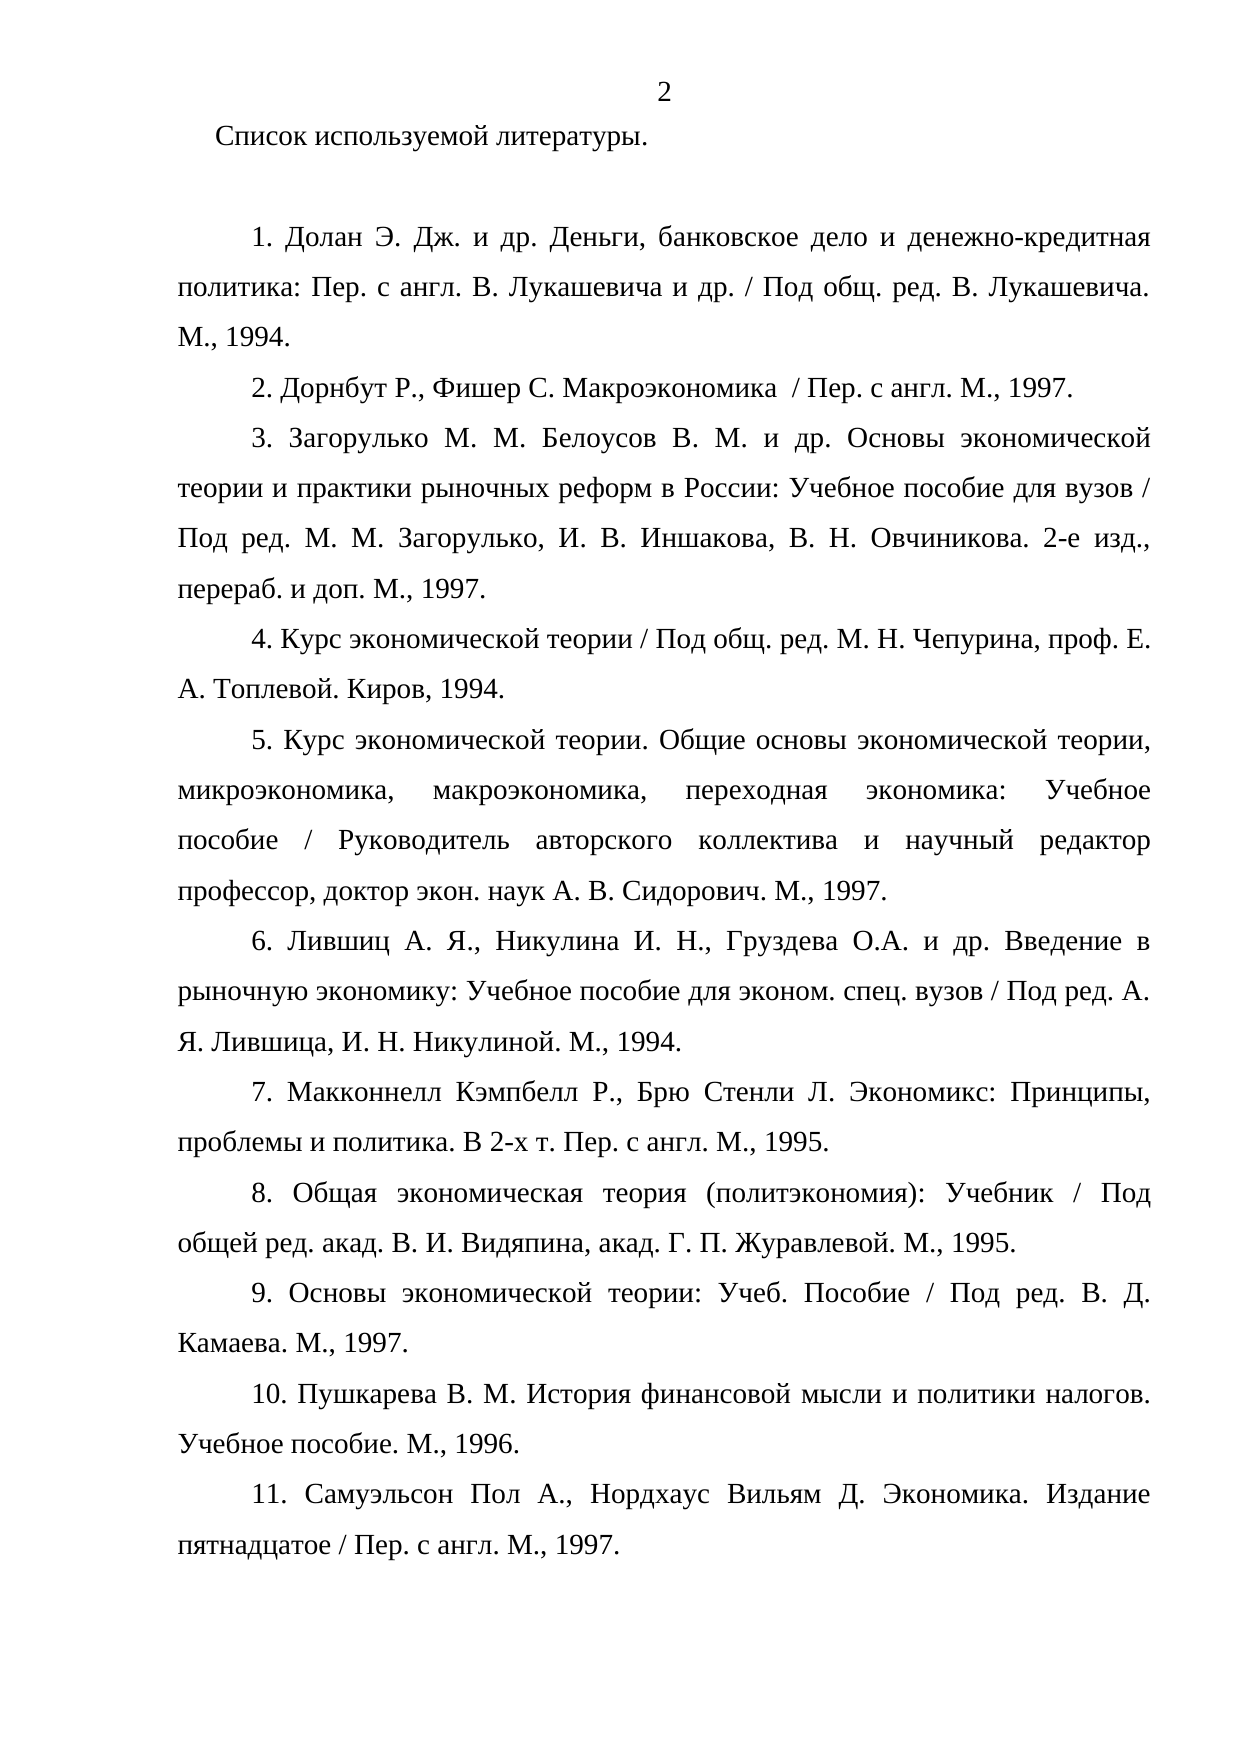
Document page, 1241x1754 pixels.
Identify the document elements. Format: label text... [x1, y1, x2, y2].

text Список используемой литературы. [177, 118, 1152, 152]
text 3. Загорулько М. М. Белоусов В. М. и др. Основы экономической теории и практики рыночных реформ в России: Учебное пособие для вузов / Под ред. М. М. Загорулько, И. В. Иншакова, В. Н. Овчиникова. 2-е изд., перераб. и доп. М., 1997. [177, 420, 1152, 604]
text 4. Курс экономической теории / Под общ. ред. М. Н. Чепурина, проф. Е. А. Топлевой. Киров, 1994. [177, 621, 1152, 705]
text 11. Самуэльсон Пол А., Нордхаус Вильям Д. Экономика. Издание пятнадцатое / Пер. с англ. М., 1997. [177, 1477, 1152, 1560]
text 5. Курс экономической теории. Общие основы экономической теории, микроэкономика, макроэкономика, переходная экономика: Учебное пособие / Руководитель авторского коллектива и научный редактор профессор, доктор экон. наук А. В. Сидорович. М., 1997. [177, 722, 1152, 906]
text 8. Общая экономическая теория (политэкономия): Учебник / Под общей ред. акад. В. И. Видяпина, акад. Г. П. Журавлевой. М., 1995. [177, 1175, 1152, 1258]
text 9. Основы экономической теории: Учеб. Пособие / Под ред. В. Д. Камаева. М., 1997. [177, 1275, 1152, 1359]
text 7. Макконнелл Кэмпбелл Р., Брю Стенли Л. Экономикс: Принципы, проблемы и политика. В 2-х т. Пер. с англ. М., 1995. [177, 1074, 1152, 1158]
text 1. Долан Э. Дж. и др. Деньги, банковское дело и денежно-кредитная политика: Пер. с англ. В. Лукашевича и др. / Под общ. ред. В. Лукашевича. М., 1994. [177, 219, 1152, 353]
text 2. Дорнбут Р., Фишер С. Макроэкономика / Пер. с англ. М., 1997. [177, 370, 1152, 403]
text 6. Лившиц А. Я., Никулина И. Н., Груздева О.А. и др. Введение в рыночную экономику: Учебное пособие для эконом. спец. вузов / Под ред. А. Я. Лившица, И. Н. Никулиной. М., 1994. [177, 923, 1152, 1057]
text 10. Пушкарева В. М. История финансовой мысли и политики налогов. Учебное пособие. М., 1996. [177, 1376, 1152, 1460]
